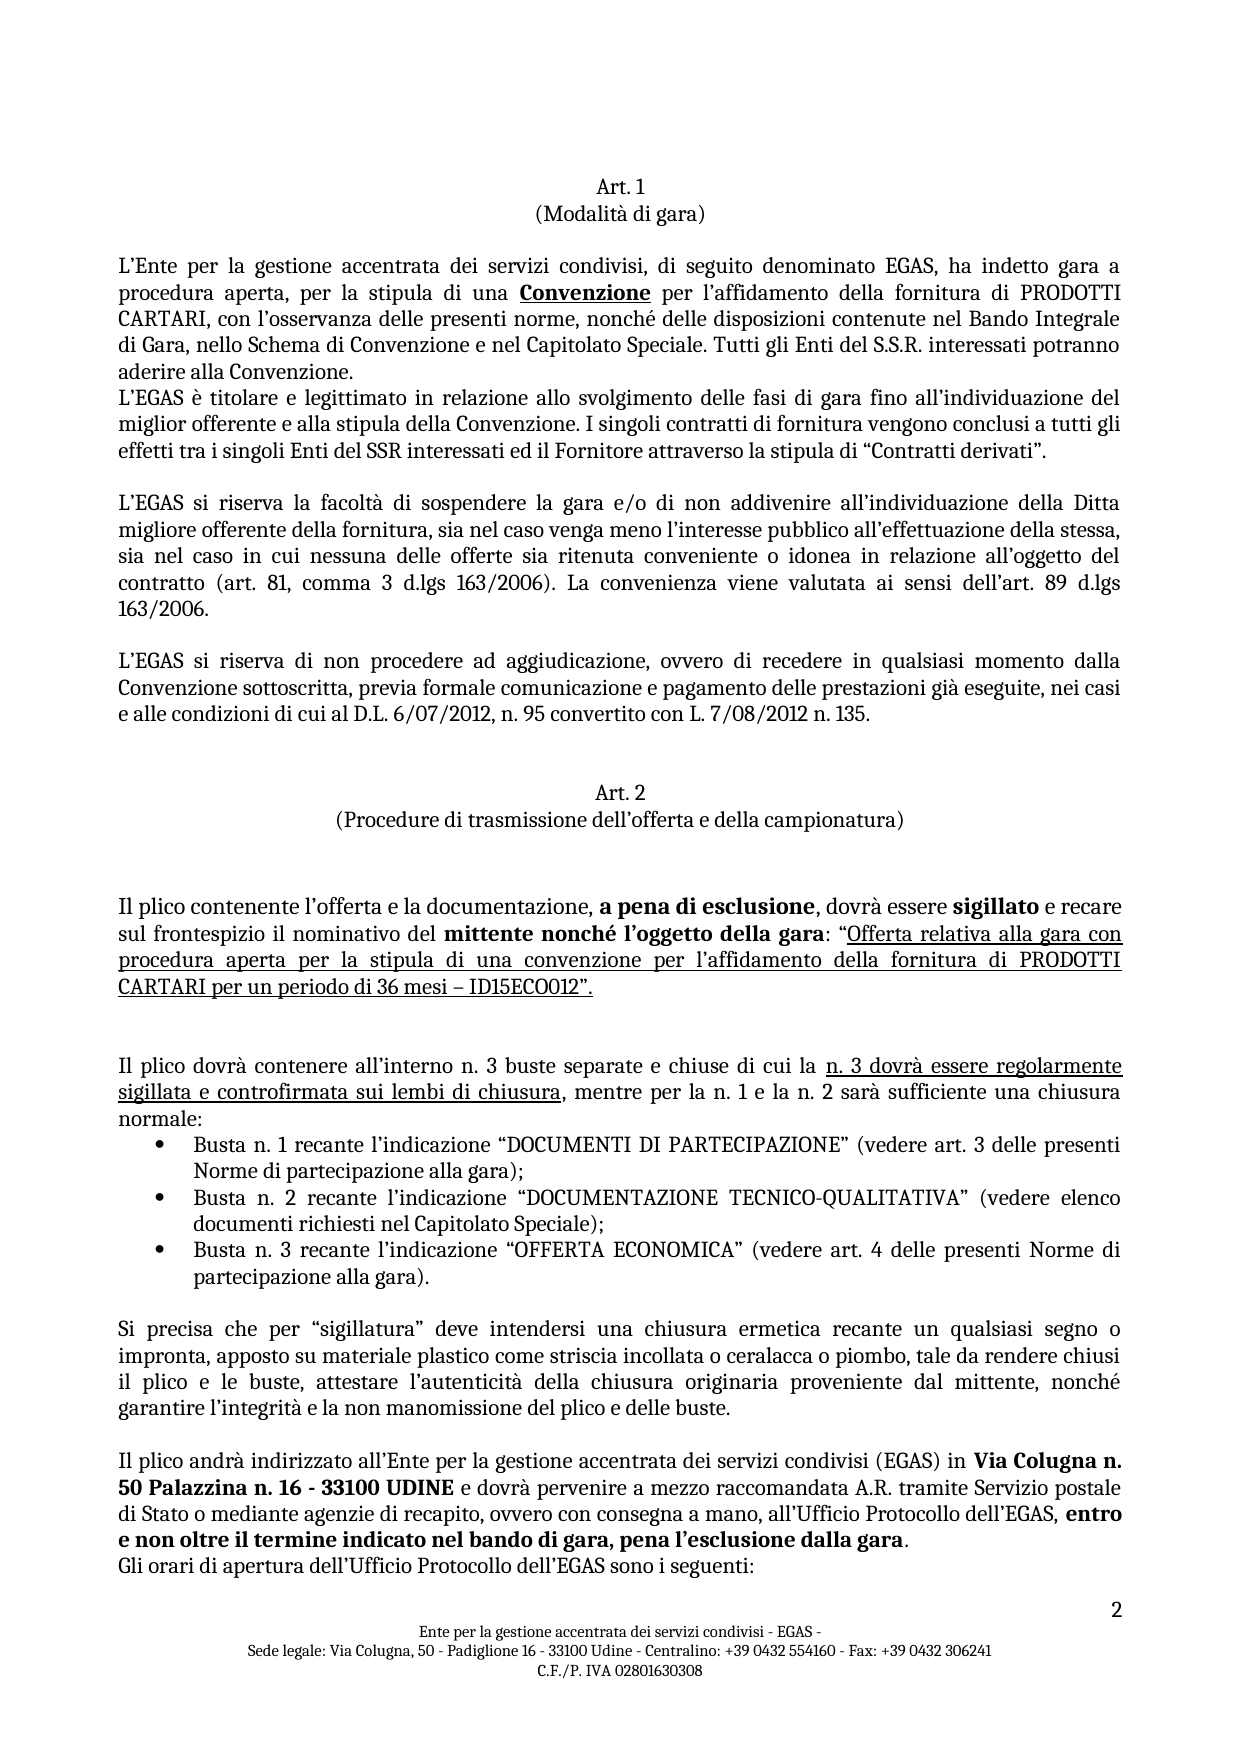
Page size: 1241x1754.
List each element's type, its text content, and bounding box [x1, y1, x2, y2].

text (Modalità di gara) [118, 200, 1122, 227]
text Si precisa che per “sigillatura” deve intendersi una chiusura ermetica recante un qualsiasi segno o impronta, apposto su materiale plastico come striscia incollata o ceralacca o piombo, tale da rendere chiusi il plico e le buste, attestare l’autenticità della chiusura originaria proveniente dal mittente, nonché garantire l’integrità e la non manomissione del plico e delle buste. [118, 1316, 1122, 1422]
text Gli orari di apertura dell’Ufficio Protocollo dell’EGAS sono i seguenti: [118, 1553, 1122, 1580]
text L’EGAS è titolare e legittimato in relazione allo svolgimento delle fasi di gara fino all’individuazione del miglior offerente e alla stipula della Convenzione. I singoli contratti di fornitura vengono conclusi a tutti gli effetti tra i singoli Enti del SSR interessati ed il Fornitore attraverso la stipula di “Contratti derivati”. [118, 385, 1122, 464]
text L’Ente per la gestione accentrata dei servizi condivisi, di seguito denominato EGAS, ha indetto gara a procedura aperta, per la stipula di una Convenzione per l’affidamento della fornitura di PRODOTTI CARTARI, con l’osservanza delle presenti norme, nonché delle disposizioni contenute nel Bando Integrale di Gara, nello Schema di Convenzione e nel Capitolato Speciale. Tutti gli Enti del S.S.R. interessati potranno aderire alla Convenzione. [118, 253, 1122, 385]
text Art. 2 [118, 780, 1122, 806]
text (Procedure di trasmissione dell’offerta e della campionatura) [118, 806, 1122, 833]
text Il plico andrà indirizzato all’Ente per la gestione accentrata dei servizi condivisi (EGAS) in Via Colugna n. 50 Palazzina n. 16 - 33100 UDINE e dovrà pervenire a mezzo raccomandata A.R. tramite Servizio postale di Stato o mediante agenzie di recapito, ovvero con consegna a mano, all’Ufficio Protocollo dell’EGAS, entro e non oltre il termine indicato nel bando di gara, pena l’esclusione dalla gara. [118, 1448, 1122, 1553]
list Busta n. 3 recante l’indicazione “OFFERTA ECONOMICA” (vedere art. 4 delle presenti Norme di partecipazione alla gara). [156, 1237, 1122, 1290]
text L’EGAS si riserva la facoltà di sospendere la gara e/o di non addivenire all’individuazione della Ditta migliore offerente della fornitura, sia nel caso venga meno l’interesse pubblico all’effettuazione della stessa, sia nel caso in cui nessuna delle offerte sia ritenuta conveniente o idonea in relazione all’oggetto del contratto (art. 81, comma 3 d.lgs 163/2006). La convenienza viene valutata ai sensi dell’art. 89 d.lgs 163/2006. [118, 490, 1122, 622]
text Il plico contenente l’offerta e la documentazione, a pena di esclusione, dovrà essere sigillato e recare sul frontespizio il nominativo del mittente nonché l’oggetto della gara: “Offerta relativa alla gara con procedura aperta per la stipula di una convenzione per l’affidamento della fornitura di PRODOTTI CARTARI per un periodo di 36 mesi – ID15ECO012”. [118, 893, 1122, 970]
text L’EGAS si riserva di non procedere ad aggiudicazione, ovvero di recedere in qualsiasi momento dalla Convenzione sottoscritta, previa formale comunicazione e pagamento delle prestazioni già eseguite, nei casi e alle condizioni di cui al D.L. 6/07/2012, n. 95 convertito con L. 7/08/2012 n. 135. [118, 648, 1122, 727]
text Il plico contenente l’offerta e la documentazione, a pena di esclusione, dovrà essere sigillato e recare sul frontespizio il nominativo del mittente nonché l’oggetto della gara: “Offerta relativa alla gara con procedura aperta per la stipula di una convenzione per l’affidamento della fornitura di PRODOTTI CARTARI per un periodo di 36 mesi – ID15ECO012”. [118, 971, 1122, 1000]
text Art. 1 [118, 174, 1122, 200]
list Busta n. 2 recante l’indicazione “DOCUMENTAZIONE TECNICO-QUALITATIVA” (vedere elenco documenti richiesti nel Capitolato Speciale); [156, 1184, 1122, 1237]
text Il plico dovrà contenere all’interno n. 3 buste separate e chiuse di cui la n. 3 dovrà essere regolarmente sigillata e controfirmata sui lembi di chiusura, mentre per la n. 1 e la n. 2 sarà sufficiente una chiusura normale: [118, 1053, 1122, 1132]
list Busta n. 1 recante l’indicazione “DOCUMENTI DI PARTECIPAZIONE” (vedere art. 3 delle presenti Norme di partecipazione alla gara); [156, 1132, 1122, 1184]
